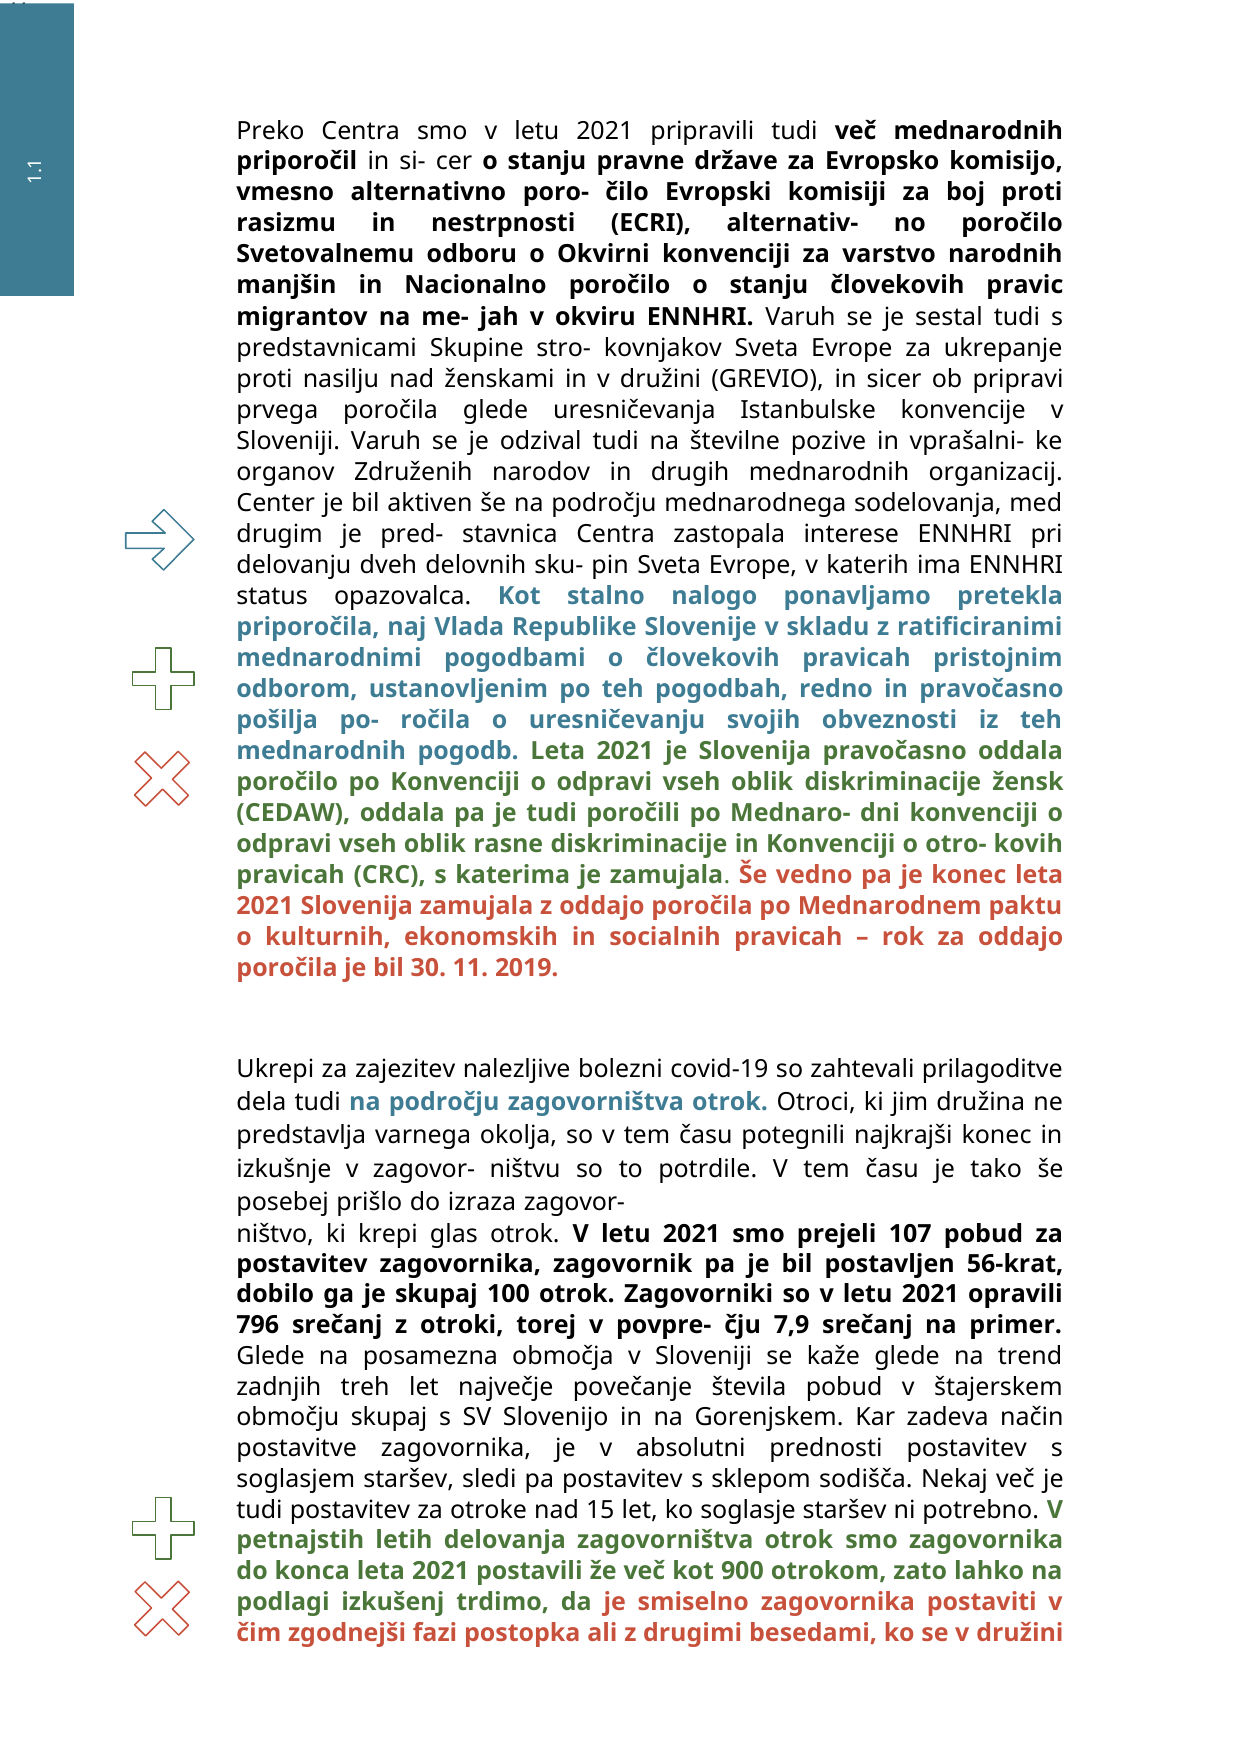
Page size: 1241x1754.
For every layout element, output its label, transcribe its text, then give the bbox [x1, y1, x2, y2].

text Ukrepi za zajezitev nalezljive bolezni covid-19 so zahtevali prilagoditve dela tudi na področju zagovorništva otrok. Otroci, ki jim družina ne predstavlja varnega okolja, so v tem času potegnili najkrajši konec in izkušnje v zagovor- ništvu so to potrdile. V tem času je tako še posebej prišlo do izraza zagovor- [236, 1051, 1063, 1218]
text Preko Centra smo v letu 2021 pripravili tudi več mednarodnih priporočil in si- cer o stanju pravne države za Evropsko komisijo, vmesno alternativno poro- čilo Evropski komisiji za boj proti rasizmu in nestrpnosti (ECRI), alternativ- no poročilo Svetovalnemu odboru o Okvirni konvenciji za varstvo narodnih manjšin in Nacionalno poročilo o stanju človekovih pravic migrantov na me- jah v okviru ENNHRI. Varuh se je sestal tudi s predstavnicami Skupine stro- kovnjakov Sveta Evrope za ukrepanje proti nasilju nad ženskami in v družini (GREVIO), in sicer ob pripravi prvega poročila glede uresničevanja Istanbulske konvencije v Sloveniji. Varuh se je odzival tudi na številne pozive in vprašalni- ke organov Združenih narodov in drugih mednarodnih organizacij. Center je bil aktiven še na področju mednarodnega sodelovanja, med drugim je pred- stavnica Centra zastopala interese ENNHRI pri delovanju dveh delovnih sku- pin Sveta Evrope, v katerih ima ENNHRI status opazovalca. Kot stalno nalogo ponavljamo pretekla priporočila, naj Vlada Republike Slovenije v skladu z ratificiranimi mednarodnimi pogodbami o človekovih pravicah pristojnim odborom, ustanovljenim po teh pogodbah, redno in pravočasno pošilja po- ročila o uresničevanju svojih obveznosti iz teh mednarodnih pogodb. Leta 2021 je Slovenija pravočasno oddala poročilo po Konvenciji o odpravi vseh oblik diskriminacije žensk (CEDAW), oddala pa je tudi poročili po Mednaro- dni konvenciji o odpravi vseh oblik rasne diskriminacije in Konvenciji o otro- kovih pravicah (CRC), s katerima je zamujala. Še vedno pa je konec leta 2021 Slovenija zamujala z oddajo poročila po Mednarodnem paktu o kulturnih, ekonomskih in socialnih pravicah – rok za oddajo poročila je bil 30. 11. 2019. [236, 115, 1063, 984]
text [236, 1218, 1063, 1648]
